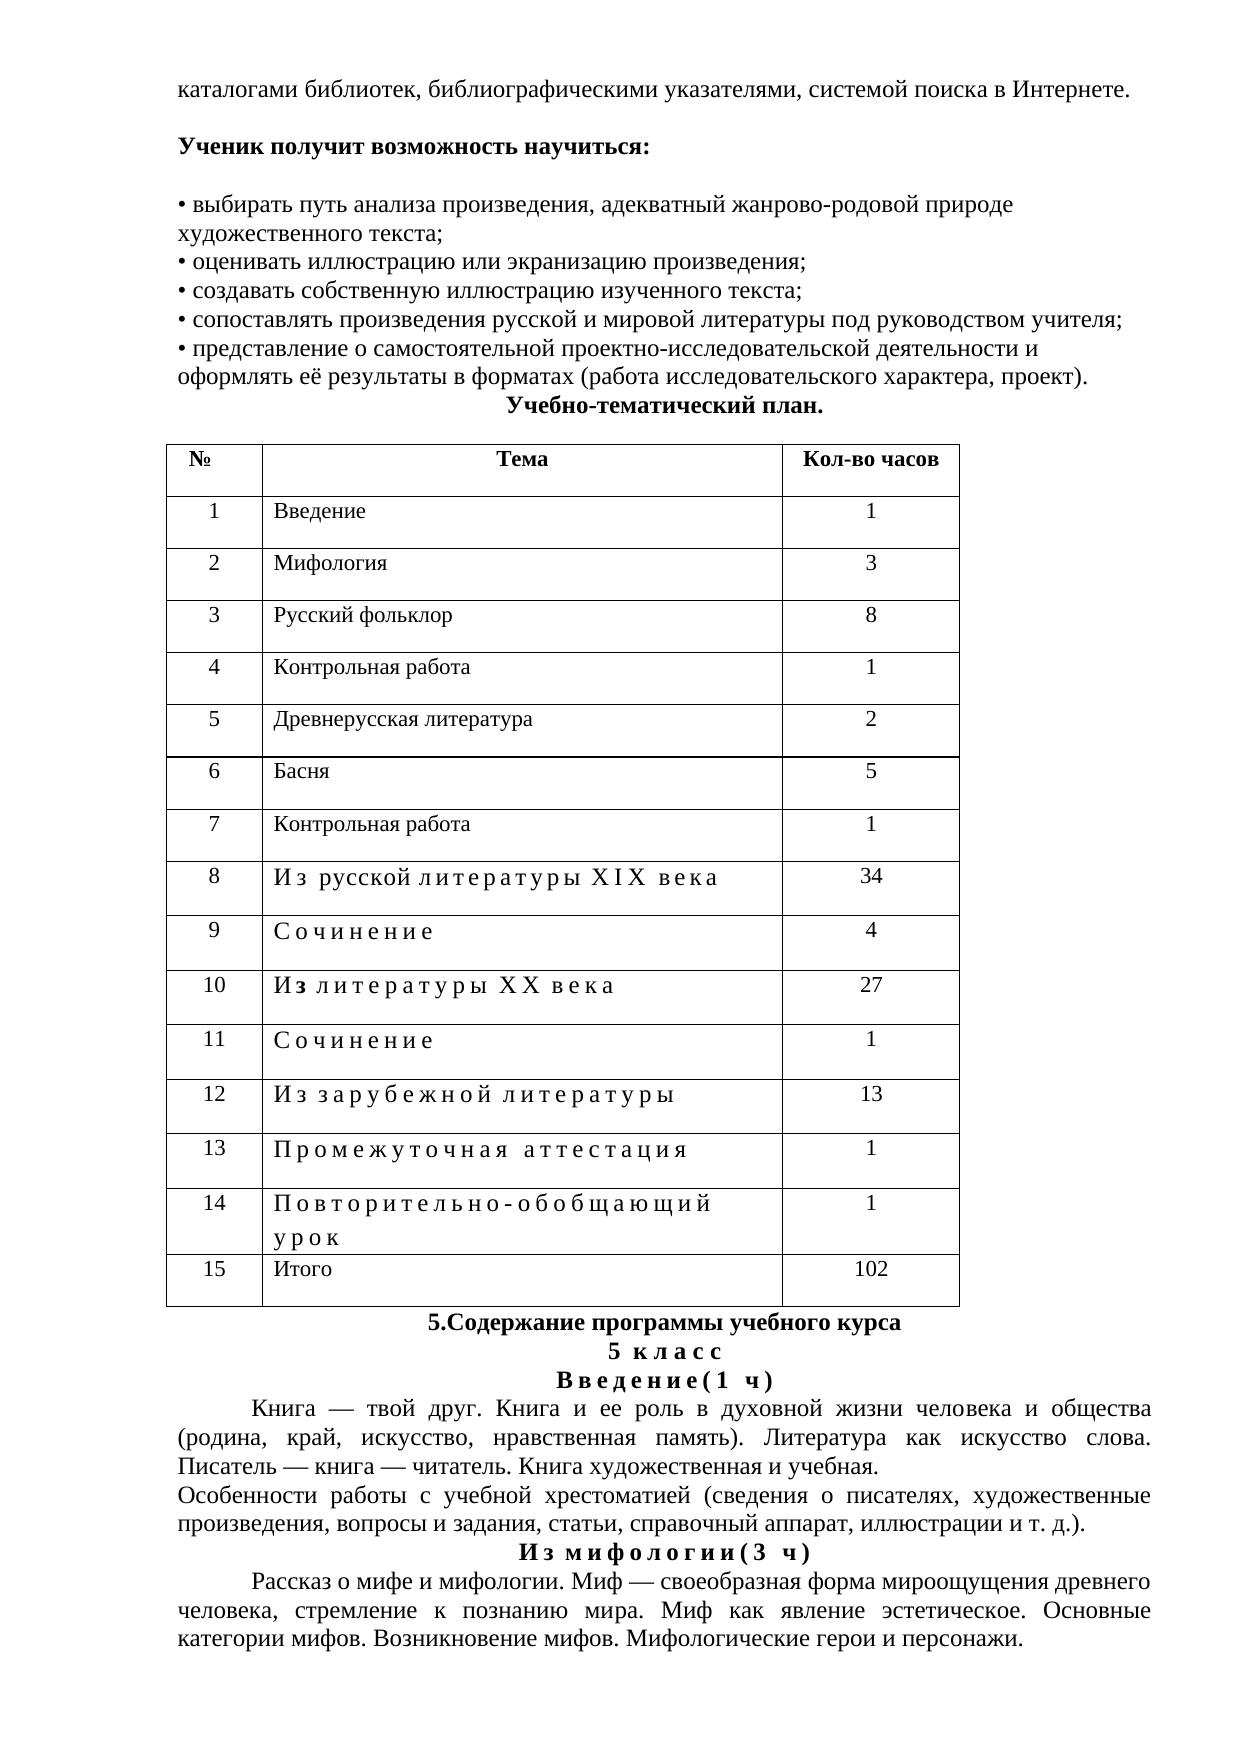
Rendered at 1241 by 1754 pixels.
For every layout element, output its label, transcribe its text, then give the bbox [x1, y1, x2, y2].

table_cell 15 [167, 1255, 262, 1306]
table_cell Повторительно-обобщающий урок [263, 1189, 782, 1254]
text 5.Содержание программы учебного курса [177, 1307, 1152, 1336]
table_cell 102 [783, 1255, 959, 1306]
table_cell 13 [167, 1134, 262, 1187]
text • представление о самостоятельной проектно-исследовательской деятельности и оформлять её результаты в форматах (работа исследовательского характера, проект). [177, 333, 1152, 390]
table_cell 13 [783, 1080, 959, 1133]
table_cell Из зарубежной литературы [263, 1080, 782, 1133]
table_cell Промежуточная аттестация [263, 1134, 782, 1187]
table_cell 5 [167, 705, 262, 756]
table_cell Из русской литературы XIX века [263, 862, 782, 915]
table_header Тема [263, 445, 782, 496]
table_cell 9 [167, 916, 262, 969]
text Учебно-тематический план. [177, 390, 1152, 419]
table_cell 12 [167, 1080, 262, 1133]
text Особенности работы с учебной хрестоматией (сведения о писателях, художественные произведения, вопросы и задания, статьи, справочный аппарат, иллюстрации и т. д.). [177, 1480, 1152, 1537]
table_cell Мифология [263, 549, 782, 600]
table_header № [167, 445, 262, 496]
table_cell 7 [167, 810, 262, 861]
table_cell 4 [167, 653, 262, 704]
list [177, 74, 1152, 103]
table_cell 6 [167, 758, 262, 808]
table_cell 5 [783, 758, 959, 808]
table_cell Древнерусская литература [263, 705, 782, 756]
table_cell 10 [167, 971, 262, 1024]
text 5 класс [177, 1336, 1152, 1365]
text Ученик получит возможность научиться: [177, 131, 1152, 160]
table_cell 1 [783, 810, 959, 861]
table_cell Басня [263, 758, 782, 808]
table_cell 1 [783, 1134, 959, 1187]
table_cell Контрольная работа [263, 653, 782, 704]
table_cell 1 [783, 653, 959, 704]
table_cell 1 [783, 497, 959, 548]
text Введение(1 ч) [177, 1365, 1152, 1393]
table_header Кол-во часов [783, 445, 959, 496]
table_cell 2 [783, 705, 959, 756]
text Книга — твой друг. Книга и ее роль в духовной жизни человека и общества (родина, край, искусство, нравственная память). Литература как искусство слова. Писатель — книга — читатель. Книга художественная и учебная. [177, 1393, 1152, 1480]
table_cell Из литературы XX века [263, 971, 782, 1024]
table_cell Русский фольклор [263, 601, 782, 652]
table_cell 11 [167, 1025, 262, 1078]
table_cell 3 [167, 601, 262, 652]
table_cell Итого [263, 1255, 782, 1306]
table_cell 4 [783, 916, 959, 969]
text Рассказ о мифе и мифологии. Миф — своеобразная форма мироощущения древнего человека, стремление к познанию мира. Миф как явление эстетическое. Основные категории мифов. Возникновение мифов. Мифологические герои и персонажи. [177, 1566, 1152, 1652]
table_cell 34 [783, 862, 959, 915]
text • оценивать иллюстрацию или экранизацию произведения; [177, 246, 1152, 275]
table_cell Введение [263, 497, 782, 548]
text • выбирать путь анализа произведения, адекватный жанрово-родовой природе художественного текста; [177, 189, 1152, 246]
table_cell Сочинение [263, 1025, 782, 1078]
table_cell 8 [783, 601, 959, 652]
table_cell 1 [783, 1025, 959, 1078]
table_cell 1 [167, 497, 262, 548]
table_cell Сочинение [263, 916, 782, 969]
table_cell 14 [167, 1189, 262, 1254]
table_cell 2 [167, 549, 262, 600]
table_cell 3 [783, 549, 959, 600]
text • создавать собственную иллюстрацию изученного текста; [177, 275, 1152, 304]
table_cell Контрольная работа [263, 810, 782, 861]
table_cell 8 [167, 862, 262, 915]
table_cell 27 [783, 971, 959, 1024]
text • сопоставлять произведения русской и мировой литературы под руководством учителя; [177, 304, 1152, 333]
text Из мифологии(3 ч) [177, 1537, 1152, 1566]
table_cell 1 [783, 1189, 959, 1254]
